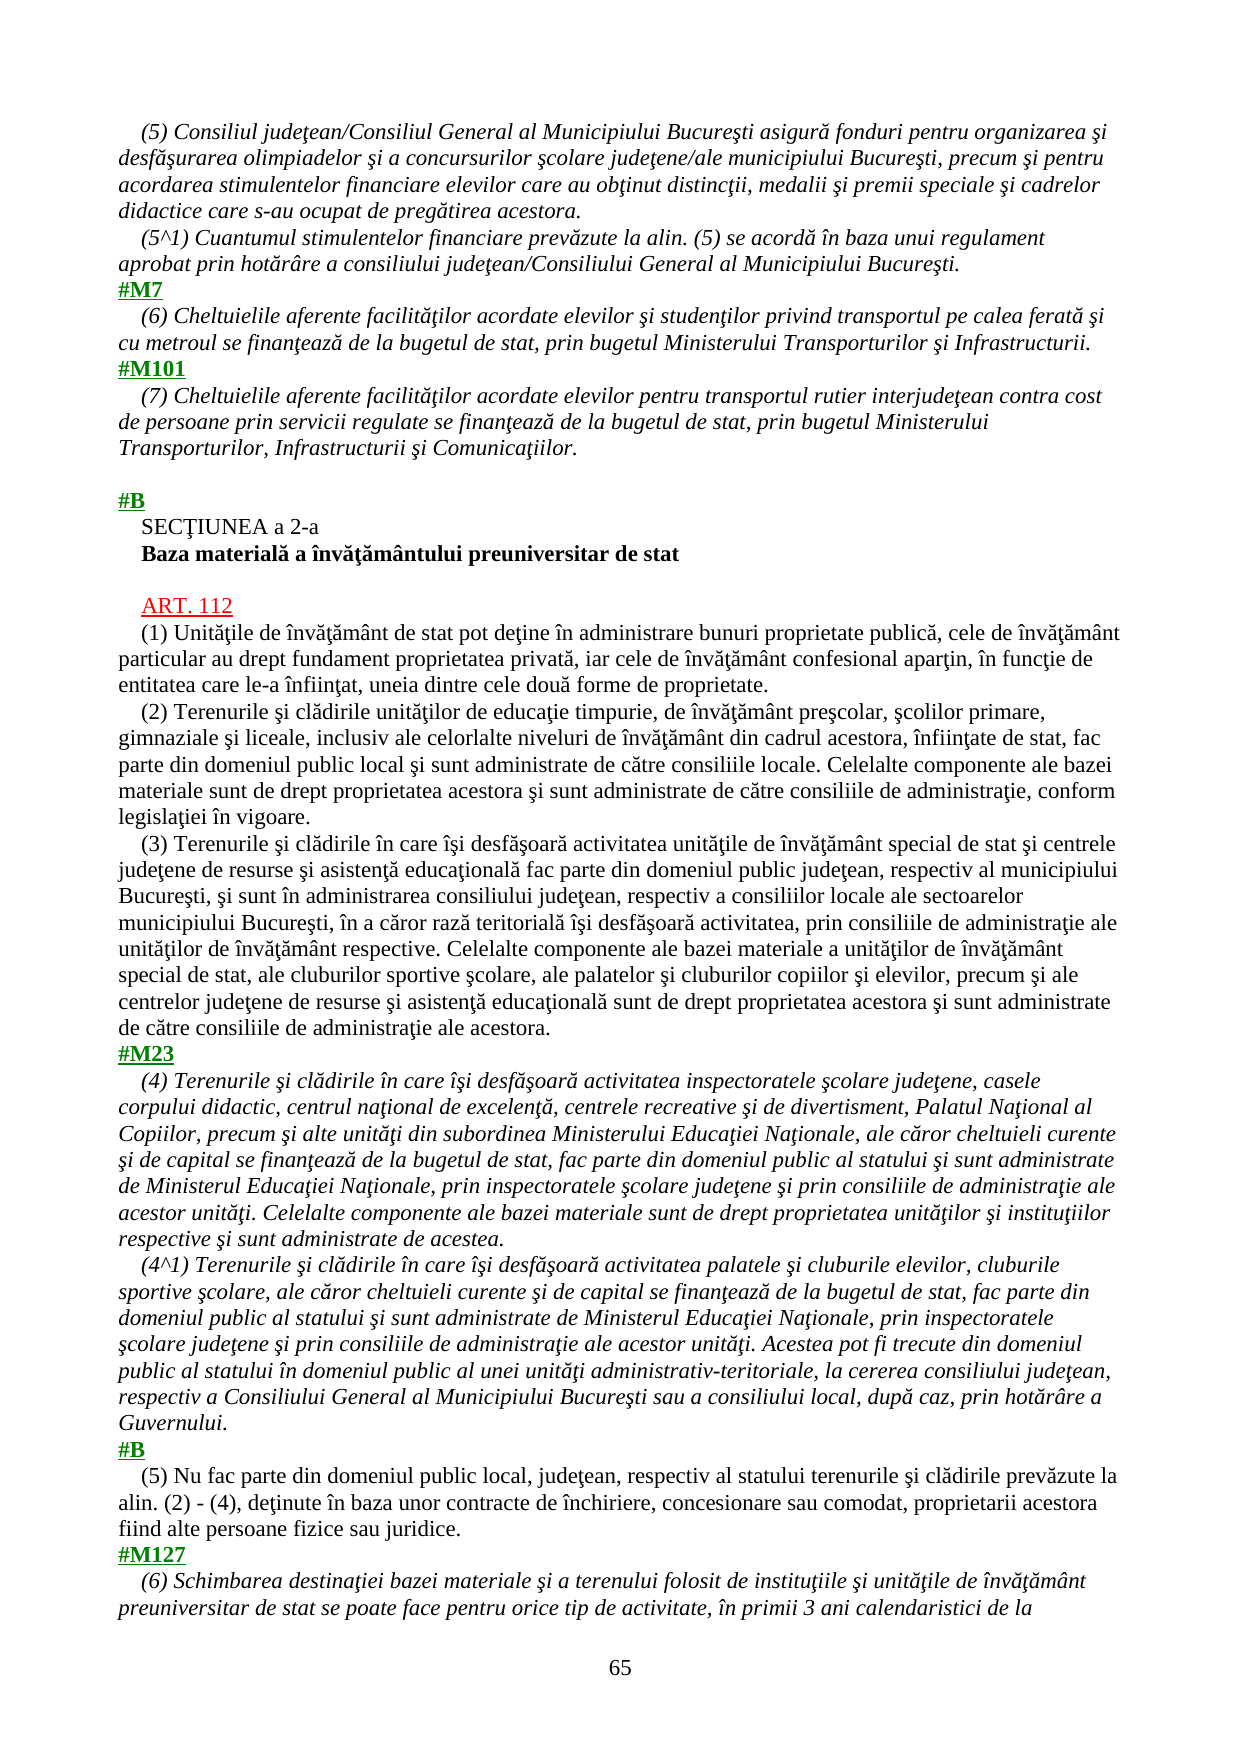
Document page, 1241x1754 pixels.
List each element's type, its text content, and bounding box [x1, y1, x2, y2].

text SECŢIUNEA a 2-a [118, 513, 1122, 540]
text #M23 [118, 1041, 1122, 1067]
text (5) Consiliul judeţean/Consiliul General al Municipiului Bucureşti asigură fonduri pentru organizarea şi desfăşurarea olimpiadelor şi a concursurilor şcolare judeţene/ale municipiului Bucureşti, precum şi pentru acordarea stimulentelor financiare elevilor care au obţinut distincţii, medalii şi premii speciale şi cadrelor didactice care s-au ocupat de pregătirea acestora. [118, 118, 1122, 223]
text #M7 [118, 276, 1122, 303]
text (5) Nu fac parte din domeniul public local, judeţean, respectiv al statului terenurile şi clădirile prevăzute la alin. (2) - (4), deţinute în baza unor contracte de închiriere, concesionare sau comodat, proprietarii acestora fiind alte persoane fizice sau juridice. [118, 1462, 1122, 1541]
text (4) Terenurile şi clădirile în care îşi desfăşoară activitatea inspectoratele şcolare judeţene, casele corpului didactic, centrul naţional de excelenţă, centrele recreative şi de divertisment, Palatul Naţional al Copiilor, precum şi alte unităţi din subordinea Ministerului Educaţiei Naţionale, ale căror cheltuieli curente şi de capital se finanţează de la bugetul de stat, fac parte din domeniul public al statului şi sunt administrate de Ministerul Educaţiei Naţionale, prin inspectoratele şcolare judeţene şi prin consiliile de administraţie ale acestor unităţi. Celelalte componente ale bazei materiale sunt de drept proprietatea unităţilor şi instituţiilor respective şi sunt administrate de acestea. [118, 1067, 1122, 1251]
text (5^1) Cuantumul stimulentelor financiare prevăzute la alin. (5) se acordă în baza unui regulament aprobat prin hotărâre a consiliului judeţean/Consiliului General al Municipiului Bucureşti. [118, 223, 1122, 276]
text (4^1) Terenurile şi clădirile în care îşi desfăşoară activitatea palatele şi cluburile elevilor, cluburile sportive şcolare, ale căror cheltuieli curente şi de capital se finanţează de la bugetul de stat, fac parte din domeniul public al statului şi sunt administrate de Ministerul Educaţiei Naţionale, prin inspectoratele şcolare judeţene şi prin consiliile de administraţie ale acestor unităţi. Acestea pot fi trecute din domeniul public al statului în domeniul public al unei unităţi administrativ-teritoriale, la cererea consiliului judeţean, respectiv a Consiliului General al Municipiului Bucureşti sau a consiliului local, după caz, prin hotărâre a Guvernului. [118, 1251, 1122, 1436]
text (2) Terenurile şi clădirile unităţilor de educaţie timpurie, de învăţământ preşcolar, şcolilor primare, gimnaziale şi liceale, inclusiv ale celorlalte niveluri de învăţământ din cadrul acestora, înfiinţate de stat, fac parte din domeniul public local şi sunt administrate de către consiliile locale. Celelalte componente ale bazei materiale sunt de drept proprietatea acestora şi sunt administrate de către consiliile de administraţie, conform legislaţiei în vigoare. [118, 698, 1122, 830]
text (1) Unităţile de învăţământ de stat pot deţine în administrare bunuri proprietate publică, cele de învăţământ particular au drept fundament proprietatea privată, iar cele de învăţământ confesional aparţin, în funcţie de entitatea care le-a înfiinţat, uneia dintre cele două forme de proprietate. [118, 619, 1122, 698]
text Baza materială a învăţământului preuniversitar de stat [118, 540, 1122, 566]
text #B [118, 1436, 1122, 1462]
text ART. 112 [118, 592, 1122, 619]
text (7) Cheltuielile aferente facilităţilor acordate elevilor pentru transportul rutier interjudeţean contra cost de persoane prin servicii regulate se finanţează de la bugetul de stat, prin bugetul Ministerului Transporturilor, Infrastructurii şi Comunicaţiilor. [118, 382, 1122, 461]
text #M101 [118, 355, 1122, 382]
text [118, 1568, 1122, 1620]
text (6) Cheltuielile aferente facilităţilor acordate elevilor şi studenţilor privind transportul pe calea ferată şi cu metroul se finanţează de la bugetul de stat, prin bugetul Ministerului Transporturilor şi Infrastructurii. [118, 303, 1122, 355]
text #M127 [118, 1541, 1122, 1568]
text #B [118, 487, 1122, 513]
text (3) Terenurile şi clădirile în care îşi desfăşoară activitatea unităţile de învăţământ special de stat şi centrele judeţene de resurse şi asistenţă educaţională fac parte din domeniul public judeţean, respectiv al municipiului Bucureşti, şi sunt în administrarea consiliului judeţean, respectiv a consiliilor locale ale sectoarelor municipiului Bucureşti, în a căror rază teritorială îşi desfăşoară activitatea, prin consiliile de administraţie ale unităţilor de învăţământ respective. Celelalte componente ale bazei materiale a unităţilor de învăţământ special de stat, ale cluburilor sportive şcolare, ale palatelor şi cluburilor copiilor şi elevilor, precum şi ale centrelor judeţene de resurse şi asistenţă educaţională sunt de drept proprietatea acestora şi sunt administrate de către consiliile de administraţie ale acestora. [118, 830, 1122, 1041]
